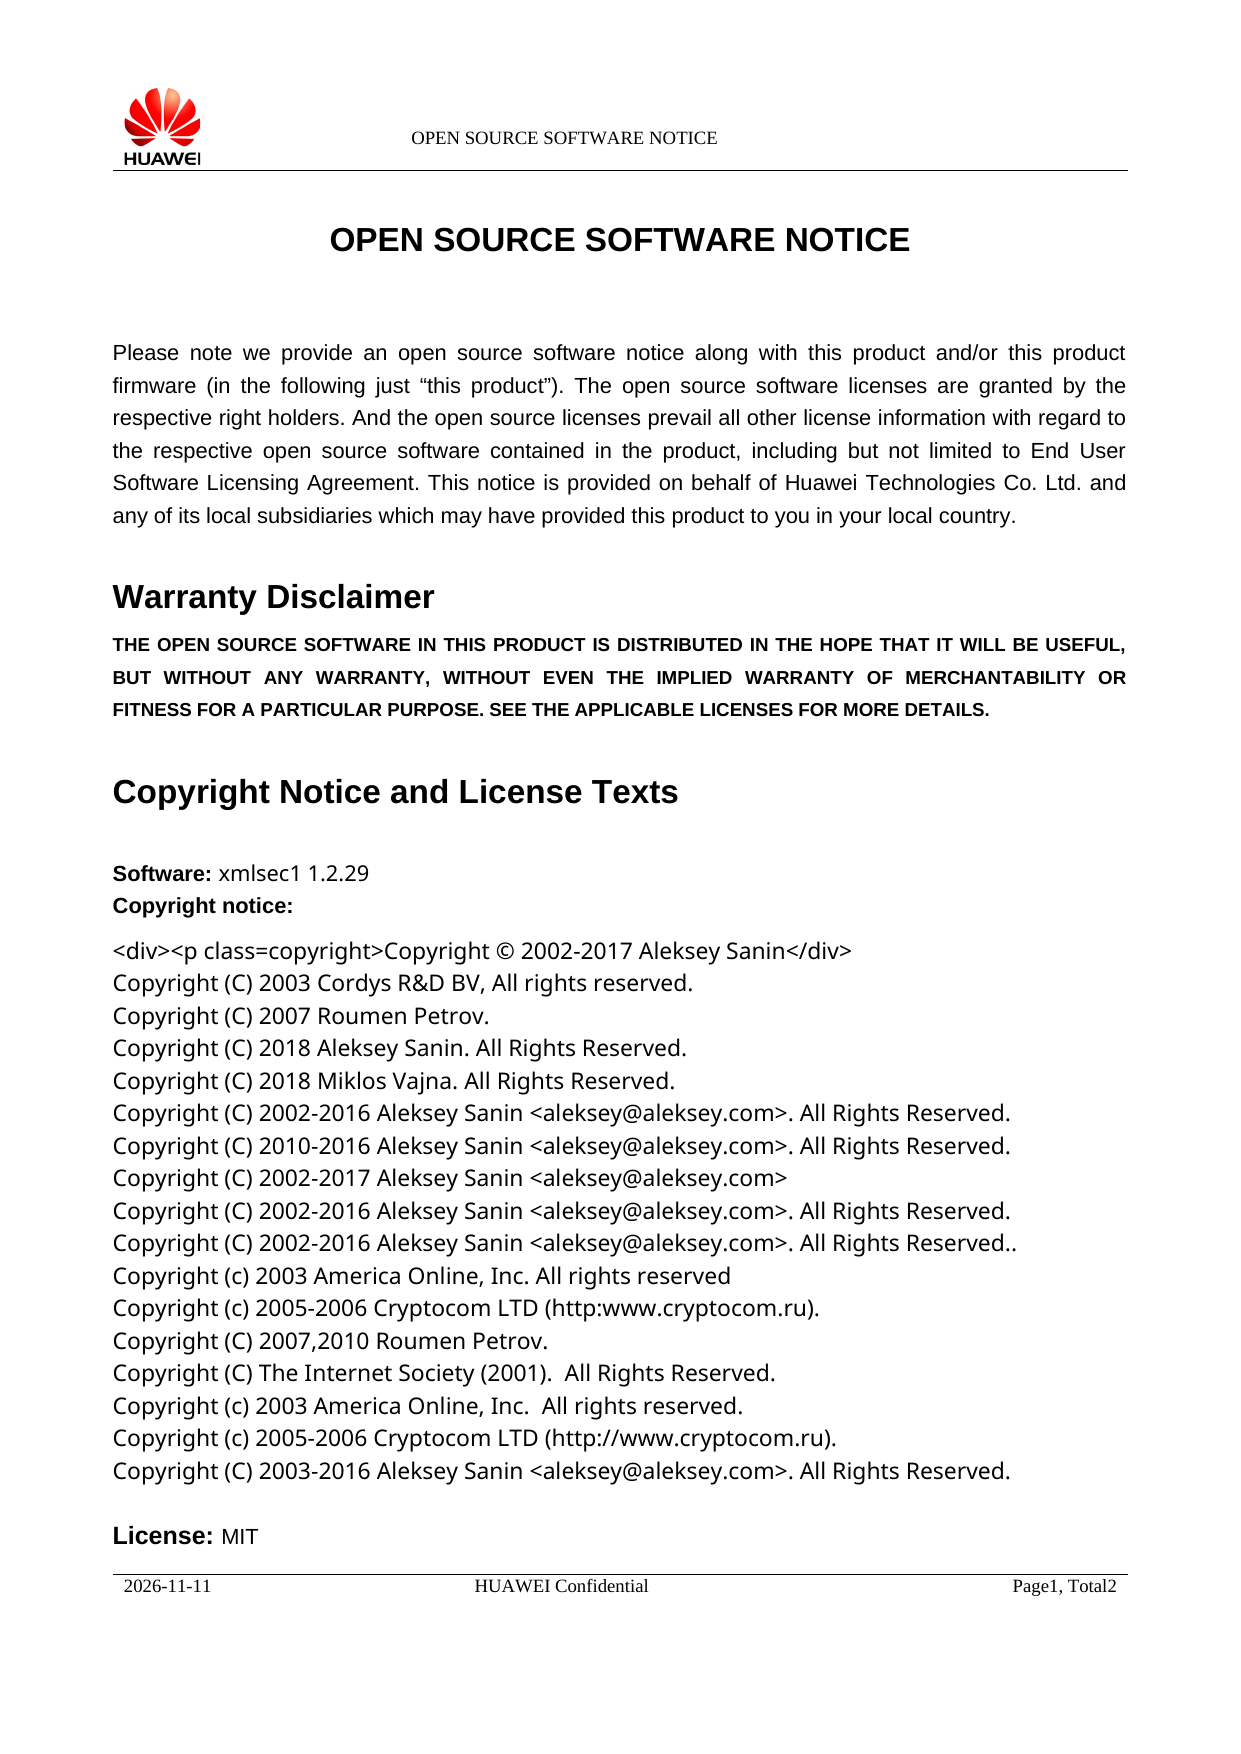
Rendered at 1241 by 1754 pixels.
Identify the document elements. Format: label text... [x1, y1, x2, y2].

text Warranty Disclaimer [112, 564, 1128, 629]
text Copyright Notice and License Texts [112, 759, 1128, 824]
text Please note we provide an open source software notice along with this product and/or this product firmware (in the following just “this product”). The open source software licenses are granted by the respective right holders. And the open source licenses prevail all other license information with regard to the respective open source software contained in the product, including but not limited to End User Software Licensing Agreement. This notice is provided on behalf of Huawei Technologies Co. Ltd. and any of its local subsidiaries which may have provided this product to you in your local country. [112, 336, 1128, 531]
text <div><p class=copyright>Copyright © 2002-2017 Aleksey Sanin</div> Copyright (C) 2003 Cordys R&D BV, All rights reserved. Copyright (C) 2007 Roumen Petrov. Copyright (C) 2018 Aleksey Sanin. All Rights Reserved. Copyright (C) 2018 Miklos Vajna. All Rights Reserved. Copyright (C) 2002-2016 Aleksey Sanin <aleksey@aleksey.com>. All Rights Reserved. Copyright (C) 2010-2016 Aleksey Sanin <aleksey@aleksey.com>. All Rights Reserved. Copyright (C) 2002-2017 Aleksey Sanin <aleksey@aleksey.com> Copyright (C) 2002-2016 Aleksey Sanin <aleksey@aleksey.com>. All Rights Reserved. Copyright (C) 2002-2016 Aleksey Sanin <aleksey@aleksey.com>. All Rights Reserved.. Copyright (c) 2003 America Online, Inc. All rights reserved Copyright (c) 2005-2006 Cryptocom LTD (http:www.cryptocom.ru). Copyright (C) 2007,2010 Roumen Petrov. Copyright (C) The Internet Society (2001). All Rights Reserved. Copyright (c) 2003 America Online, Inc. All rights reserved. Copyright (c) 2005-2006 Cryptocom LTD (http://www.cryptocom.ru). Copyright (C) 2003-2016 Aleksey Sanin <aleksey@aleksey.com>. All Rights Reserved. [112, 934, 1128, 1519]
title Software: xmlsec1 1.2.29 [112, 856, 1128, 889]
picture [124, 88, 201, 165]
text The open source software in this product is distributed in the hope that it will be useful, but WITHOUT ANY WARRANTY, without even the implied warranty of MERCHANTABILITY or FITNESS FOR A PARTICULAR PURPOSE. See the applicable licenses for more details. [112, 629, 1128, 726]
text License: MIT [112, 1519, 1128, 1551]
text Copyright notice: [112, 889, 1128, 921]
text OPEN SOURCE SOFTWARE NOTICE [112, 206, 1128, 271]
